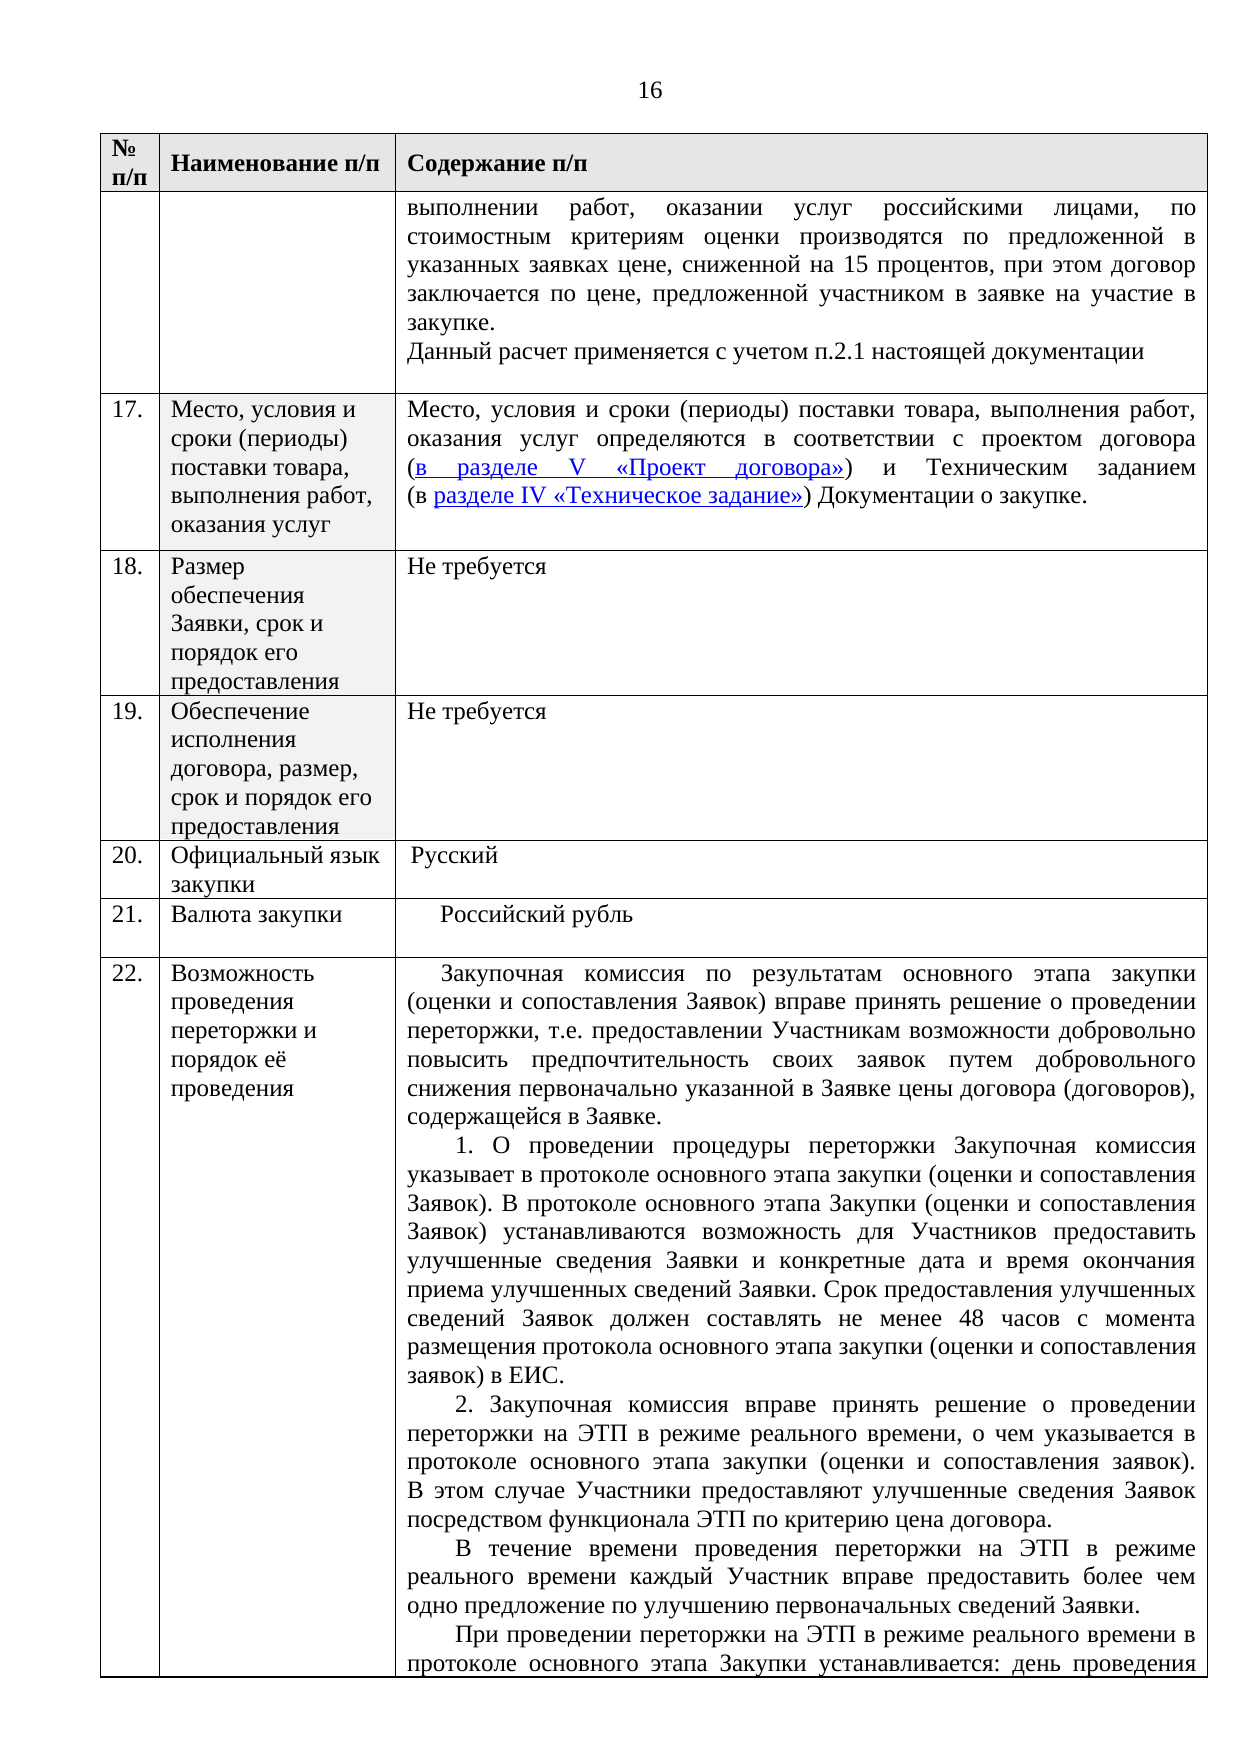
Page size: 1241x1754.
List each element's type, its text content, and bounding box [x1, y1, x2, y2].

table_cell [101, 192, 159, 393]
table_header № п/п [101, 134, 159, 191]
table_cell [160, 958, 395, 1676]
table_cell Русский [396, 841, 1207, 898]
table_cell [101, 394, 159, 550]
table_cell Российский рубль [396, 899, 1207, 957]
table_cell Официальный язык закупки [160, 841, 395, 898]
table_cell Место, условия и сроки (периоды) поставки товара, выполнения работ, оказания услуг [160, 394, 395, 550]
table_cell [101, 551, 159, 695]
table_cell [396, 958, 1207, 1676]
table_header Содержание п/п [396, 134, 1207, 191]
table_cell [101, 958, 159, 1676]
table_cell [101, 696, 159, 839]
table_cell Не требуется [396, 696, 1207, 839]
table_cell Обеспечение исполнения договора, размер, срок и порядок его предоставления [160, 696, 395, 839]
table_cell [160, 192, 395, 393]
table_header Наименование п/п [160, 134, 395, 191]
table_cell Валюта закупки [160, 899, 395, 957]
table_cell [396, 192, 1207, 393]
table_cell Место, условия и сроки (периоды) поставки товара, выполнения работ, оказания услуг определяются в соответствии с проектом договора (в разделе V «Проект договора») и Техническим заданием (в разделе IV «Техническое задание») Документации о закупке. [396, 394, 1207, 550]
table_cell Не требуется [396, 551, 1207, 695]
table_cell [101, 841, 159, 898]
table_cell [101, 899, 159, 957]
table_cell Размер обеспечения Заявки, срок и порядок его предоставления [160, 551, 395, 695]
